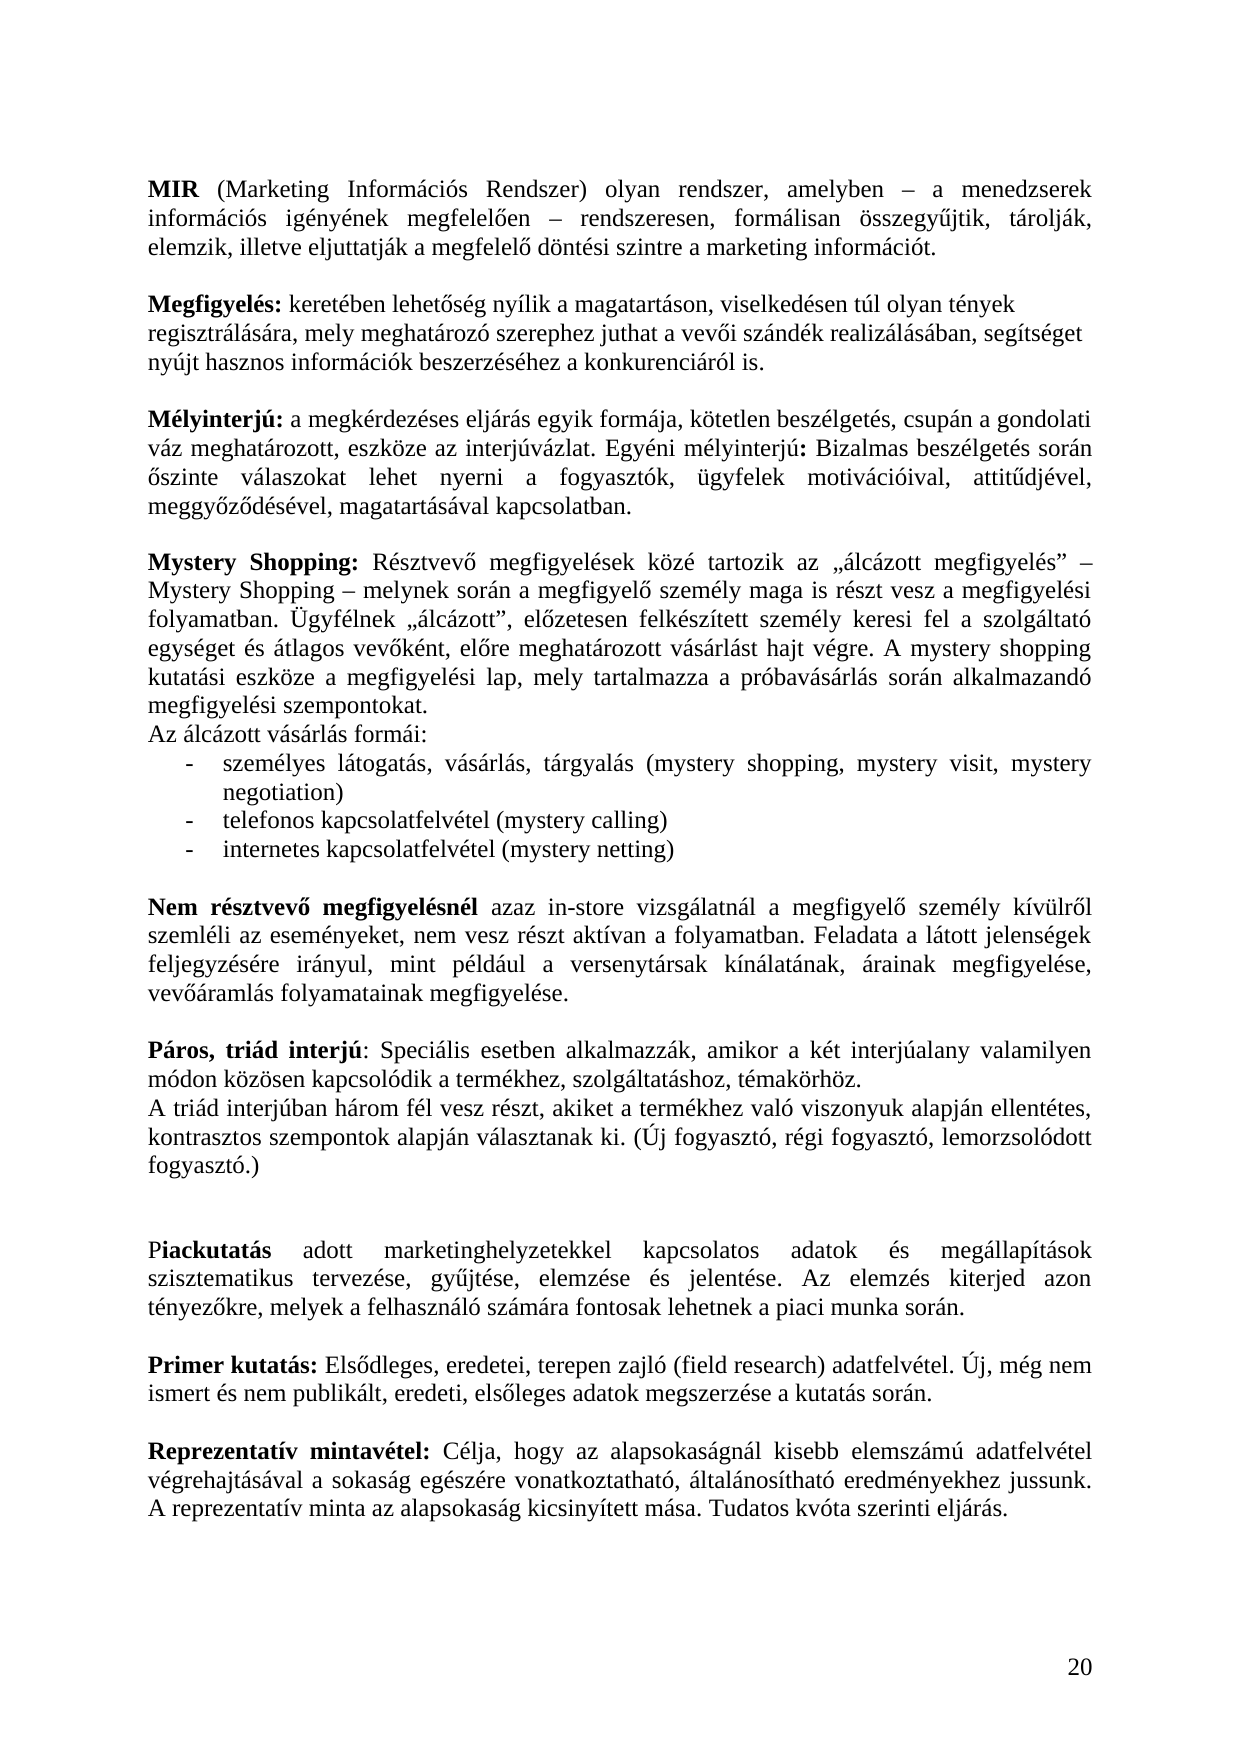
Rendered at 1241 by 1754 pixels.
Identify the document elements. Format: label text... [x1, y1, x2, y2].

text Reprezentatív mintavétel: Célja, hogy az alapsokaságnál kisebb elemszámú adatfelvétel végrehajtásával a sokaság egészére vonatkoztatható, általánosítható eredményekhez jussunk. A reprezentatív minta az alapsokaság kicsinyített mása. Tudatos kvóta szerinti eljárás. [148, 1436, 1093, 1522]
list telefonos kapcsolatfelvétel (mystery calling) [185, 805, 1093, 834]
list internetes kapcsolatfelvétel (mystery netting) [185, 834, 1093, 863]
text Primer kutatás: Elsődleges, eredetei, terepen zajló (field research) adatfelvétel. Új, még nem ismert és nem publikált, eredeti, elsőleges adatok megszerzése a kutatás során. [148, 1350, 1093, 1407]
text Páros, triád interjú: Speciális esetben alkalmazzák, amikor a két interjúalany valamilyen módon közösen kapcsolódik a termékhez, szolgáltatáshoz, témakörhöz. [148, 1035, 1093, 1093]
list személyes látogatás, vásárlás, tárgyalás (mystery shopping, mystery visit, mystery negotiation) [185, 748, 1093, 805]
text Megfigyelés: keretében lehetőség nyílik a magatartáson, viselkedésen túl olyan tények regisztrálására, mely meghatározó szerephez juthat a vevői szándék realizálásában, segítséget nyújt hasznos információk beszerzéséhez a konkurenciáról is. [148, 289, 1093, 376]
text Mystery Shopping: Résztvevő megfigyelések közé tartozik az „álcázott megfigyelés” – Mystery Shopping – melynek során a megfigyelő személy maga is részt vesz a megfigyelési folyamatban. Ügyfélnek „álcázott”, előzetesen felkészített személy keresi fel a szolgáltató egységet és átlagos vevőként, előre meghatározott vásárlást hajt végre. A mystery shopping kutatási eszköze a megfigyelési lap, mely tartalmazza a próbavásárlás során alkalmazandó megfigyelési szempontokat. [148, 547, 1093, 719]
text Mélyinterjú: a megkérdezéses eljárás egyik formája, kötetlen beszélgetés, csupán a gondolati váz meghatározott, eszköze az interjúvázlat. Egyéni mélyinterjú: Bizalmas beszélgetés során őszinte válaszokat lehet nyerni a fogyasztók, ügyfelek motivációival, attitűdjével, meggyőződésével, magatartásával kapcsolatban. [148, 404, 1093, 519]
text Piackutatás adott marketinghelyzetekkel kapcsolatos adatok és megállapítások szisztematikus tervezése, gyűjtése, elemzése és jelentése. Az elemzés kiterjed azon tényezőkre, melyek a felhasználó számára fontosak lehetnek a piaci munka során. [148, 1235, 1093, 1321]
text A triád interjúban három fél vesz részt, akiket a termékhez való viszonyuk alapján ellentétes, kontrasztos szempontok alapján választanak ki. (Új fogyasztó, régi fogyasztó, lemorzsolódott fogyasztó.) [148, 1093, 1093, 1179]
text Az álcázott vásárlás formái: [148, 719, 1093, 748]
text MIR (Marketing Információs Rendszer) olyan rendszer, amelyben – a menedzserek információs igényének megfelelően – rendszeresen, formálisan összegyűjtik, tárolják, elemzik, illetve eljuttatják a megfelelő döntési szintre a marketing információt. [148, 174, 1093, 261]
text Nem résztvevő megfigyelésnél azaz in-store vizsgálatnál a megfigyelő személy kívülről szemléli az eseményeket, nem vesz részt aktívan a folyamatban. Feladata a látott jelenségek feljegyzésére irányul, mint például a versenytársak kínálatának, árainak megfigyelése, vevőáramlás folyamatainak megfigyelése. [148, 892, 1093, 1007]
